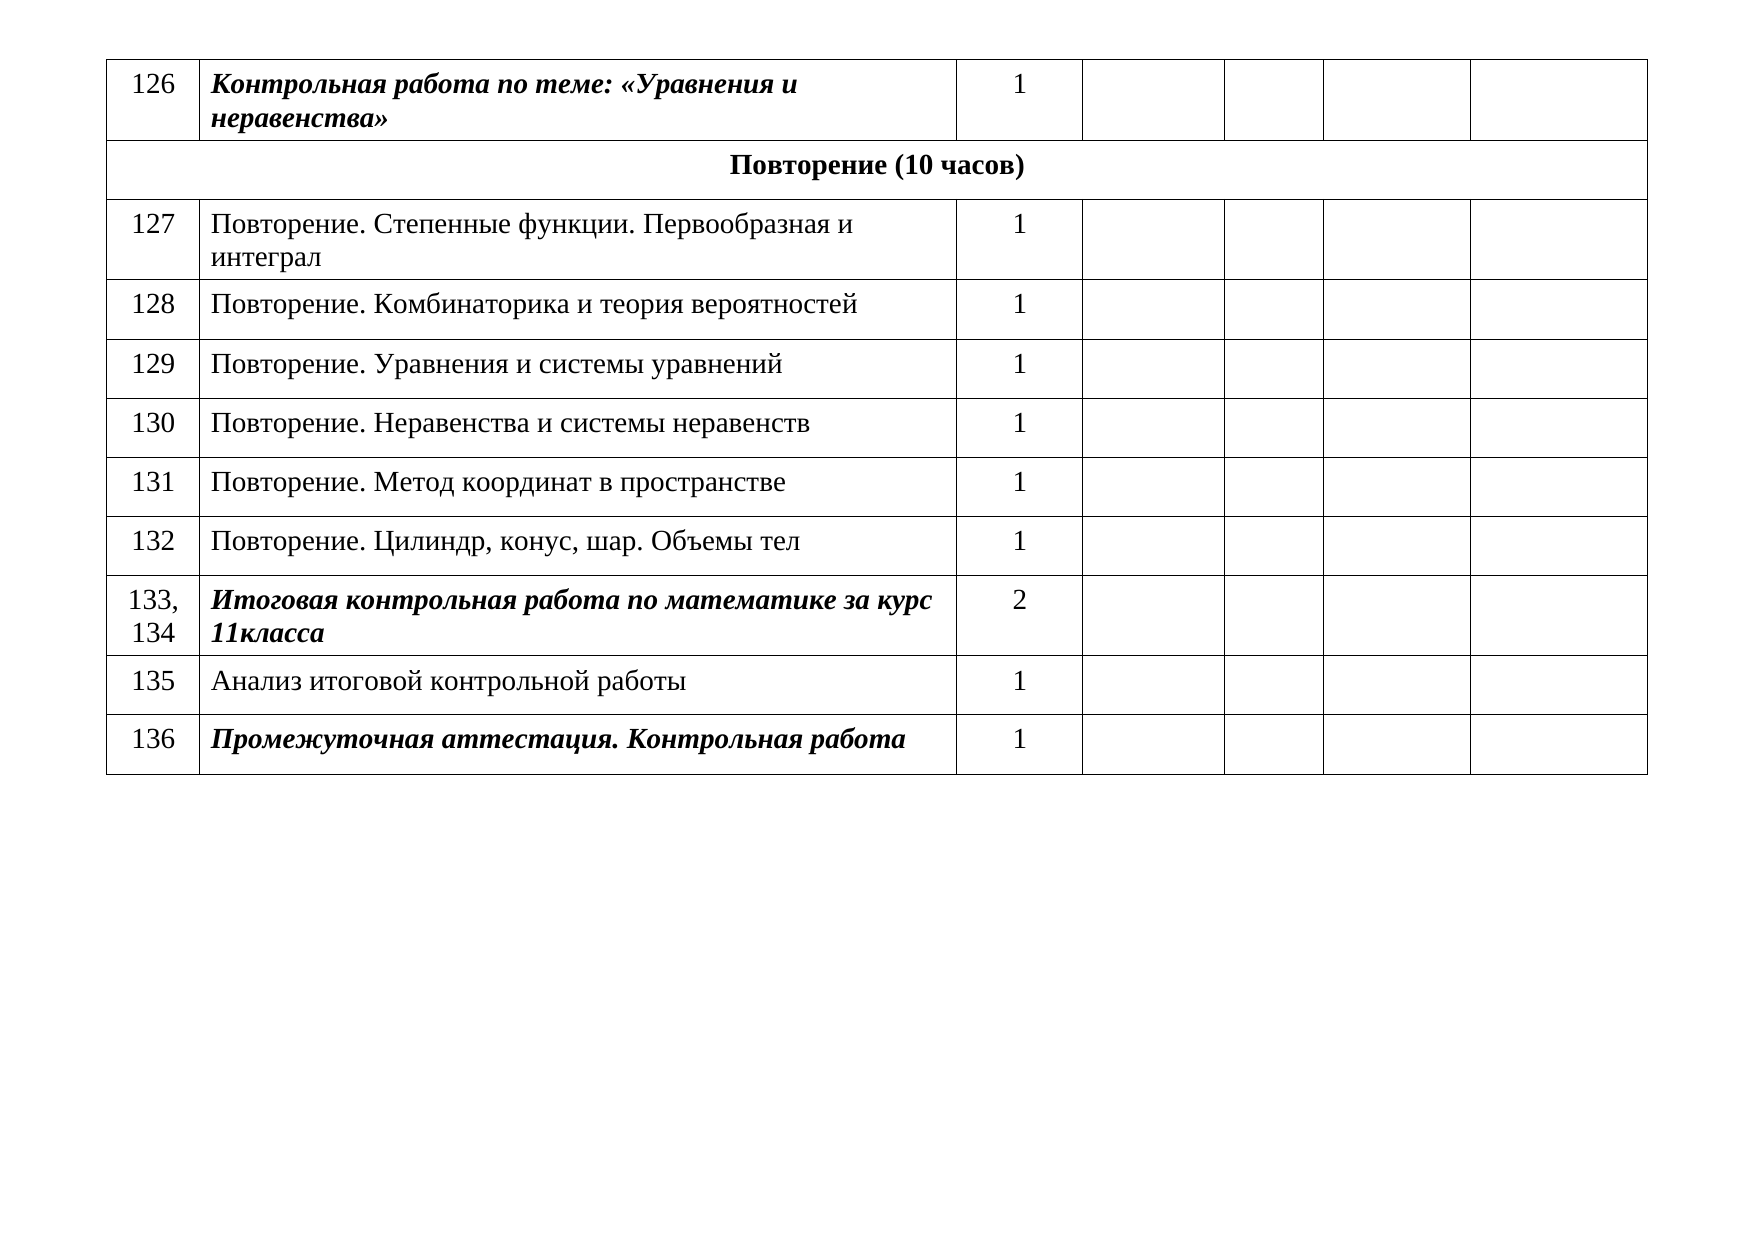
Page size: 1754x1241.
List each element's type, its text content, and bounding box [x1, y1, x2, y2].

table_cell 1 [957, 399, 1082, 457]
table_cell [1083, 715, 1224, 773]
table_cell Повторение. Уравнения и системы уравнений [200, 340, 956, 397]
table_cell [1471, 656, 1647, 714]
table_cell Повторение (10 часов) [107, 141, 1647, 199]
table_cell [1324, 280, 1470, 338]
table_cell [1471, 458, 1647, 516]
table_cell 126 [107, 60, 199, 140]
table_cell [1471, 576, 1647, 655]
table_cell 136 [107, 715, 199, 773]
table_cell Повторение. Метод координат в пространстве [200, 458, 956, 516]
table_cell Повторение. Цилиндр, конус, шар. Объемы тел [200, 517, 956, 575]
table_cell [1471, 60, 1647, 140]
table_cell 132 [107, 517, 199, 575]
table_cell 1 [957, 200, 1082, 279]
table_cell [1225, 399, 1323, 457]
table_cell [1471, 200, 1647, 279]
table_cell 131 [107, 458, 199, 516]
table_cell [1225, 280, 1323, 338]
table_cell 128 [107, 280, 199, 338]
table_cell 129 [107, 340, 199, 397]
table_cell [1324, 715, 1470, 773]
table_cell Повторение. Степенные функции. Первообразная и интеграл [200, 200, 956, 279]
table_cell [1083, 399, 1224, 457]
table_cell Анализ итоговой контрольной работы [200, 656, 956, 714]
table_cell 2 [957, 576, 1082, 655]
table_cell 127 [107, 200, 199, 279]
table_cell [1225, 715, 1323, 773]
table_cell [1225, 60, 1323, 140]
table_cell [1324, 399, 1470, 457]
table_cell [1083, 576, 1224, 655]
table_cell [1083, 340, 1224, 397]
table_cell [1225, 200, 1323, 279]
table_cell Контрольная работа по теме: «Уравнения и неравенства» [200, 60, 956, 140]
table_cell Итоговая контрольная работа по математике за курс 11класса [200, 576, 956, 655]
table_cell [1225, 458, 1323, 516]
table_cell [1324, 576, 1470, 655]
table_cell [1471, 715, 1647, 773]
table_cell [1225, 576, 1323, 655]
table_cell [1324, 60, 1470, 140]
table_cell [1324, 340, 1470, 397]
table_cell [1471, 399, 1647, 457]
table_cell [1083, 656, 1224, 714]
table_cell Повторение. Неравенства и системы неравенств [200, 399, 956, 457]
table_cell [1083, 517, 1224, 575]
table_cell Повторение. Комбинаторика и теория вероятностей [200, 280, 956, 338]
table_cell [1225, 517, 1323, 575]
table_cell 1 [957, 715, 1082, 773]
table_cell 1 [957, 340, 1082, 397]
table_cell [1225, 340, 1323, 397]
table_cell [1471, 340, 1647, 397]
table_cell [1324, 458, 1470, 516]
table_cell [1471, 517, 1647, 575]
table_cell 130 [107, 399, 199, 457]
table_cell [1083, 200, 1224, 279]
table_cell [1324, 200, 1470, 279]
table_cell [1083, 60, 1224, 140]
table_cell [1324, 656, 1470, 714]
table_cell 135 [107, 656, 199, 714]
table_cell [1471, 280, 1647, 338]
table_cell 133, 134 [107, 576, 199, 655]
table_cell 1 [957, 458, 1082, 516]
table_cell [1225, 656, 1323, 714]
table_cell Промежуточная аттестация. Контрольная работа [200, 715, 956, 773]
table_cell 1 [957, 517, 1082, 575]
table_cell [1083, 280, 1224, 338]
table_cell [1324, 517, 1470, 575]
table_cell 1 [957, 280, 1082, 338]
table_cell [1083, 458, 1224, 516]
table_cell 1 [957, 656, 1082, 714]
table_cell 1 [957, 60, 1082, 140]
